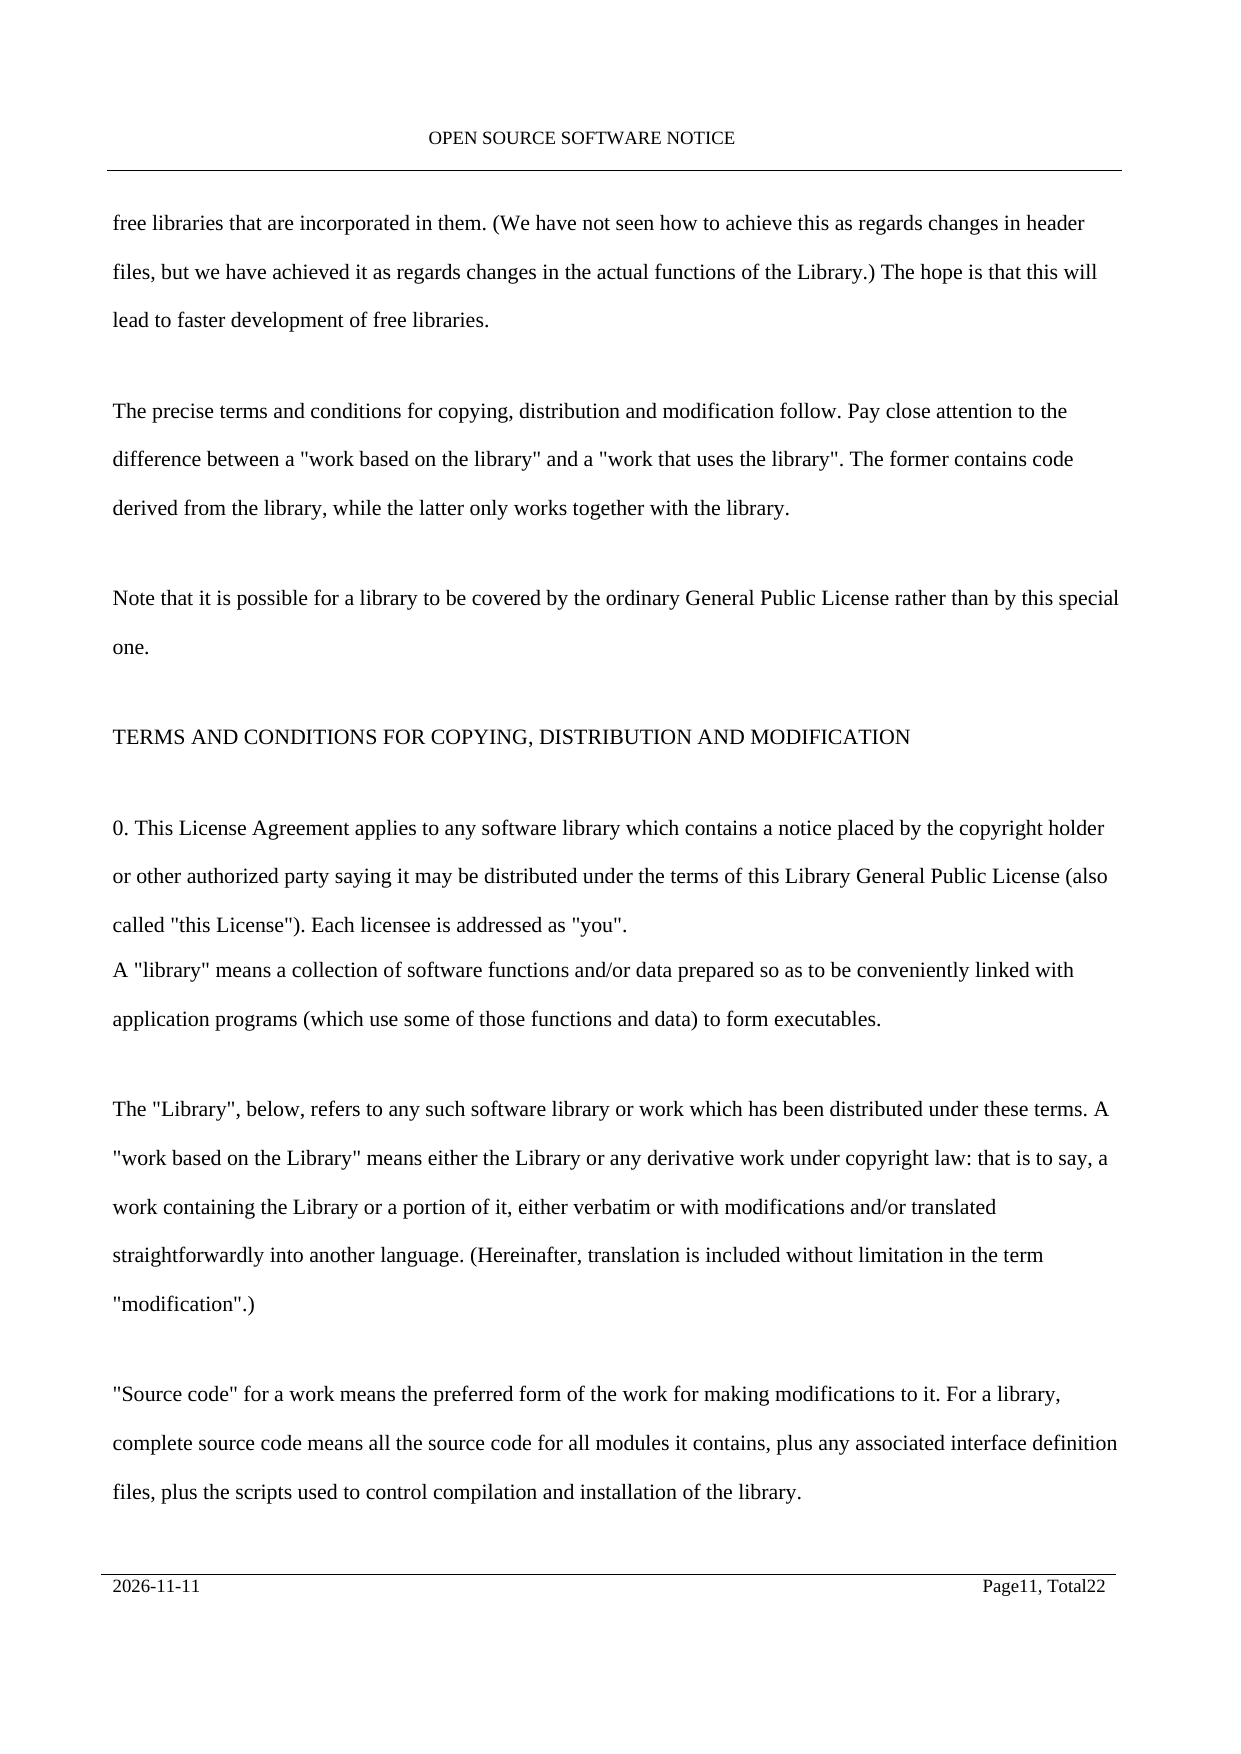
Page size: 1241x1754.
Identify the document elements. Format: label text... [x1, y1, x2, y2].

text "Source code" for a work means the preferred form of the work for making modifications to it. For a library, complete source code means all the source code for all modules it contains, plus any associated interface definition files, plus the scripts used to control compilation and installation of the library. [112, 1378, 1128, 1508]
text The precise terms and conditions for copying, distribution and modification follow. Pay close attention to the difference between a "work based on the library" and a "work that uses the library". The former contains code derived from the library, while the latter only works together with the library. [112, 394, 1128, 524]
text Note that it is possible for a library to be covered by the ordinary General Public License rather than by this special one. [112, 582, 1128, 663]
text The "Library", below, refers to any such software library or work which has been distributed under these terms. A "work based on the Library" means either the Library or any derivative work under copyright law: that is to say, a work containing the Library or a portion of it, either verbatim or with modifications and/or translated straightforwardly into another language. (Hereinafter, translation is included without limitation in the term "modification".) [112, 1092, 1128, 1320]
text A "library" means a collection of software functions and/or data prepared so as to be conveniently linked with application programs (which use some of those functions and data) to form executables. [112, 953, 1128, 1035]
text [112, 206, 1128, 336]
text 0. This License Agreement applies to any software library which contains a notice placed by the copyright holder or other authorized party saying it may be distributed under the terms of this Library General Public License (also called "this License"). Each licensee is addressed as "you". [112, 811, 1128, 941]
text TERMS AND CONDITIONS FOR COPYING, DISTRIBUTION AND MODIFICATION [112, 721, 1128, 753]
